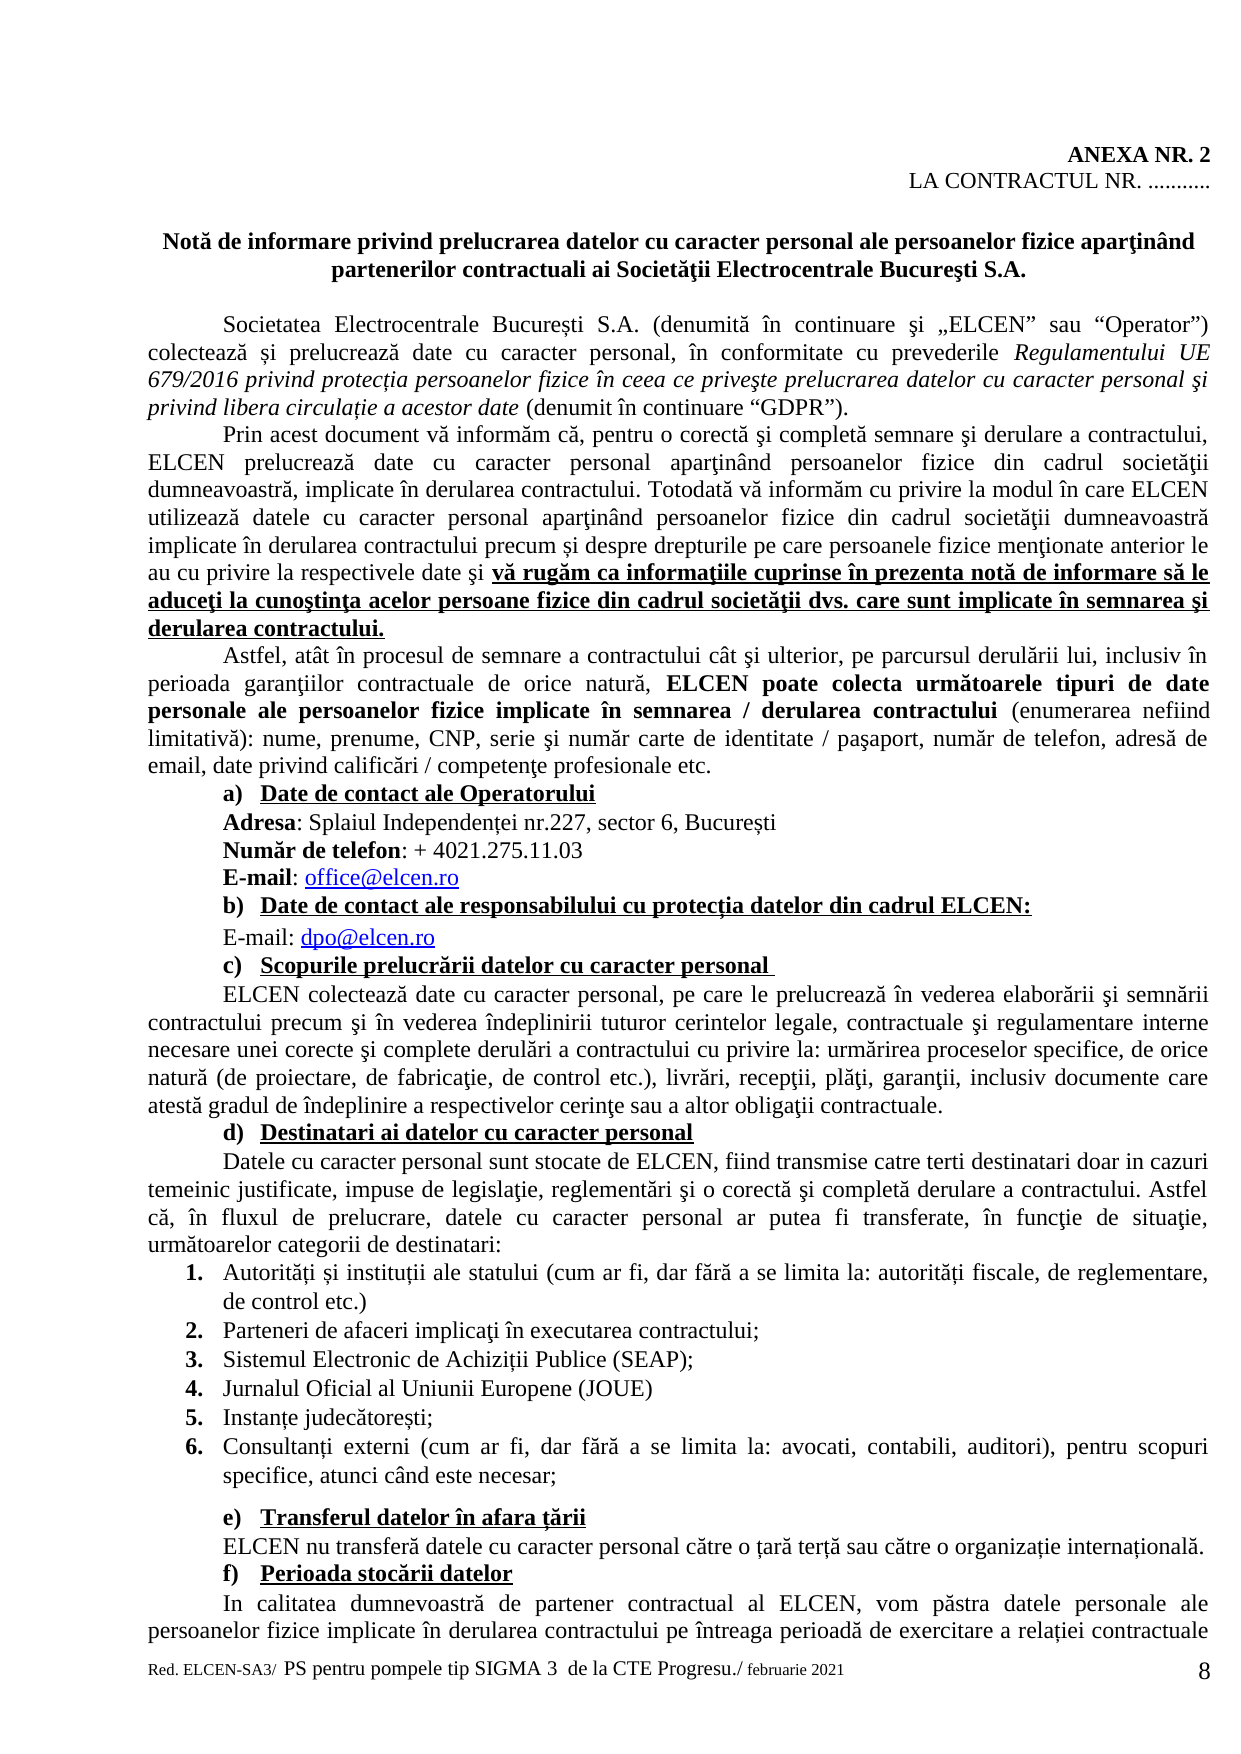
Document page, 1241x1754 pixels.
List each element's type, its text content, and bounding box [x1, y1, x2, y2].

text anexa nr. 2 [148, 141, 1211, 167]
text ELCEN nu transferă datele cu caracter personal către o țară terță sau către o organizație internațională. [148, 1532, 1211, 1559]
list Instanțe judecătorești; [185, 1403, 1211, 1431]
text Societatea Electrocentrale București S.A. (denumită în continuare şi „ELCEN” sau “Operator”) colectează și prelucrează date cu caracter personal, în conformitate cu prevederile Regulamentului UE 679/2016 privind protecția persoanelor fizice în ceea ce priveşte prelucrarea datelor cu caracter personal şi privind libera circulație a acestor date (denumit în continuare “GDPR”). [148, 310, 1211, 420]
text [148, 1589, 1211, 1644]
text ELCEN colectează date cu caracter personal, pe care le prelucrează în vederea elaborării şi semnării contractului precum şi în vederea îndeplinirii tuturor cerintelor legale, contractuale şi regulamentare interne necesare unei corecte şi complete derulări a contractului cu privire la: urmărirea proceselor specifice, de orice natură (de proiectare, de fabricaţie, de control etc.), livrări, recepţii, plăţi, garanţii, inclusiv documente care atestă gradul de îndeplinire a respectivelor cerinţe sau a altor obligaţii contractuale. [148, 980, 1211, 1118]
text LA CONTRACTUL NR. ........... [148, 167, 1211, 193]
list Sistemul Electronic de Achiziții Publice (SEAP); [185, 1344, 1211, 1372]
text Prin acest document vă informăm că, pentru o corectă şi completă semnare şi derulare a contractului, ELCEN prelucrează date cu caracter personal aparţinând persoanelor fizice din cadrul societăţii dumneavoastră, implicate în derularea contractului. Totodată vă informăm cu privire la modul în care ELCEN utilizează datele cu caracter personal aparţinând persoanelor fizice din cadrul societăţii dumneavoastră implicate în derularea contractului precum și despre drepturile pe care persoanele fizice menţionate anterior le au cu privire la respectivele date şi vă rugăm ca informaţiile cuprinse în prezenta notă de informare să le aduceţi la cunoştinţa acelor persoane fizice din cadrul societăţii dvs. care sunt implicate în semnarea şi derularea contractului. [148, 420, 1211, 641]
list Destinatari ai datelor cu caracter personal [223, 1118, 1211, 1146]
list Jurnalul Oficial al Uniunii Europene (JOUE) [185, 1374, 1211, 1401]
list Scopurile prelucrării datelor cu caracter personal [223, 950, 1211, 979]
list Parteneri de afaceri implicaţi în executarea contractului; [185, 1316, 1211, 1343]
text Număr de telefon: + 4021.275.11.03 [148, 836, 1211, 863]
text Datele cu caracter personal sunt stocate de ELCEN, fiind transmise catre terti destinatari doar in cazuri temeinic justificate, impuse de legislaţie, reglementări şi o corectă şi completă derulare a contractului. Astfel că, în fluxul de prelucrare, datele cu caracter personal ar putea fi transferate, în funcţie de situaţie, următoarelor categorii de destinatari: [148, 1147, 1211, 1258]
list Perioada stocării datelor [223, 1559, 1211, 1587]
list Date de contact ale Operatorului [223, 779, 1211, 807]
list Consultanți externi (cum ar fi, dar fără a se limita la: avocati, contabili, auditori), pentru scopuri specifice, atunci când este necesar; [185, 1432, 1211, 1489]
text E-mail: office@elcen.ro [148, 863, 1211, 891]
text E-mail: dpo@elcen.ro [148, 923, 1211, 950]
text Astfel, atât în procesul de semnare a contractului cât şi ulterior, pe parcursul derulării lui, inclusiv în perioada garanţiilor contractuale de orice natură, ELCEN poate colecta următoarele tipuri de date personale ale persoanelor fizice implicate în semnarea / derularea contractului (enumerarea nefiind limitativă): nume, prenume, CNP, serie şi număr carte de identitate / paşaport, număr de telefon, adresă de email, date privind calificări / competenţe profesionale etc. [148, 641, 1211, 779]
list Date de contact ale responsabilului cu protecția datelor din cadrul ELCEN: [223, 891, 1240, 918]
text Adresa: Splaiul Independenței nr.227, sector 6, București [148, 808, 1211, 836]
list Autorități și instituții ale statului (cum ar fi, dar fără a se limita la: autorități fiscale, de reglementare, de control etc.) [185, 1258, 1211, 1314]
text Notă de informare privind prelucrarea datelor cu caracter personal ale persoanelor fizice aparţinând partenerilor contractuali ai Societăţii Electrocentrale Bucureşti S.A. [148, 227, 1211, 282]
list Transferul datelor în afara țării [223, 1503, 1211, 1531]
